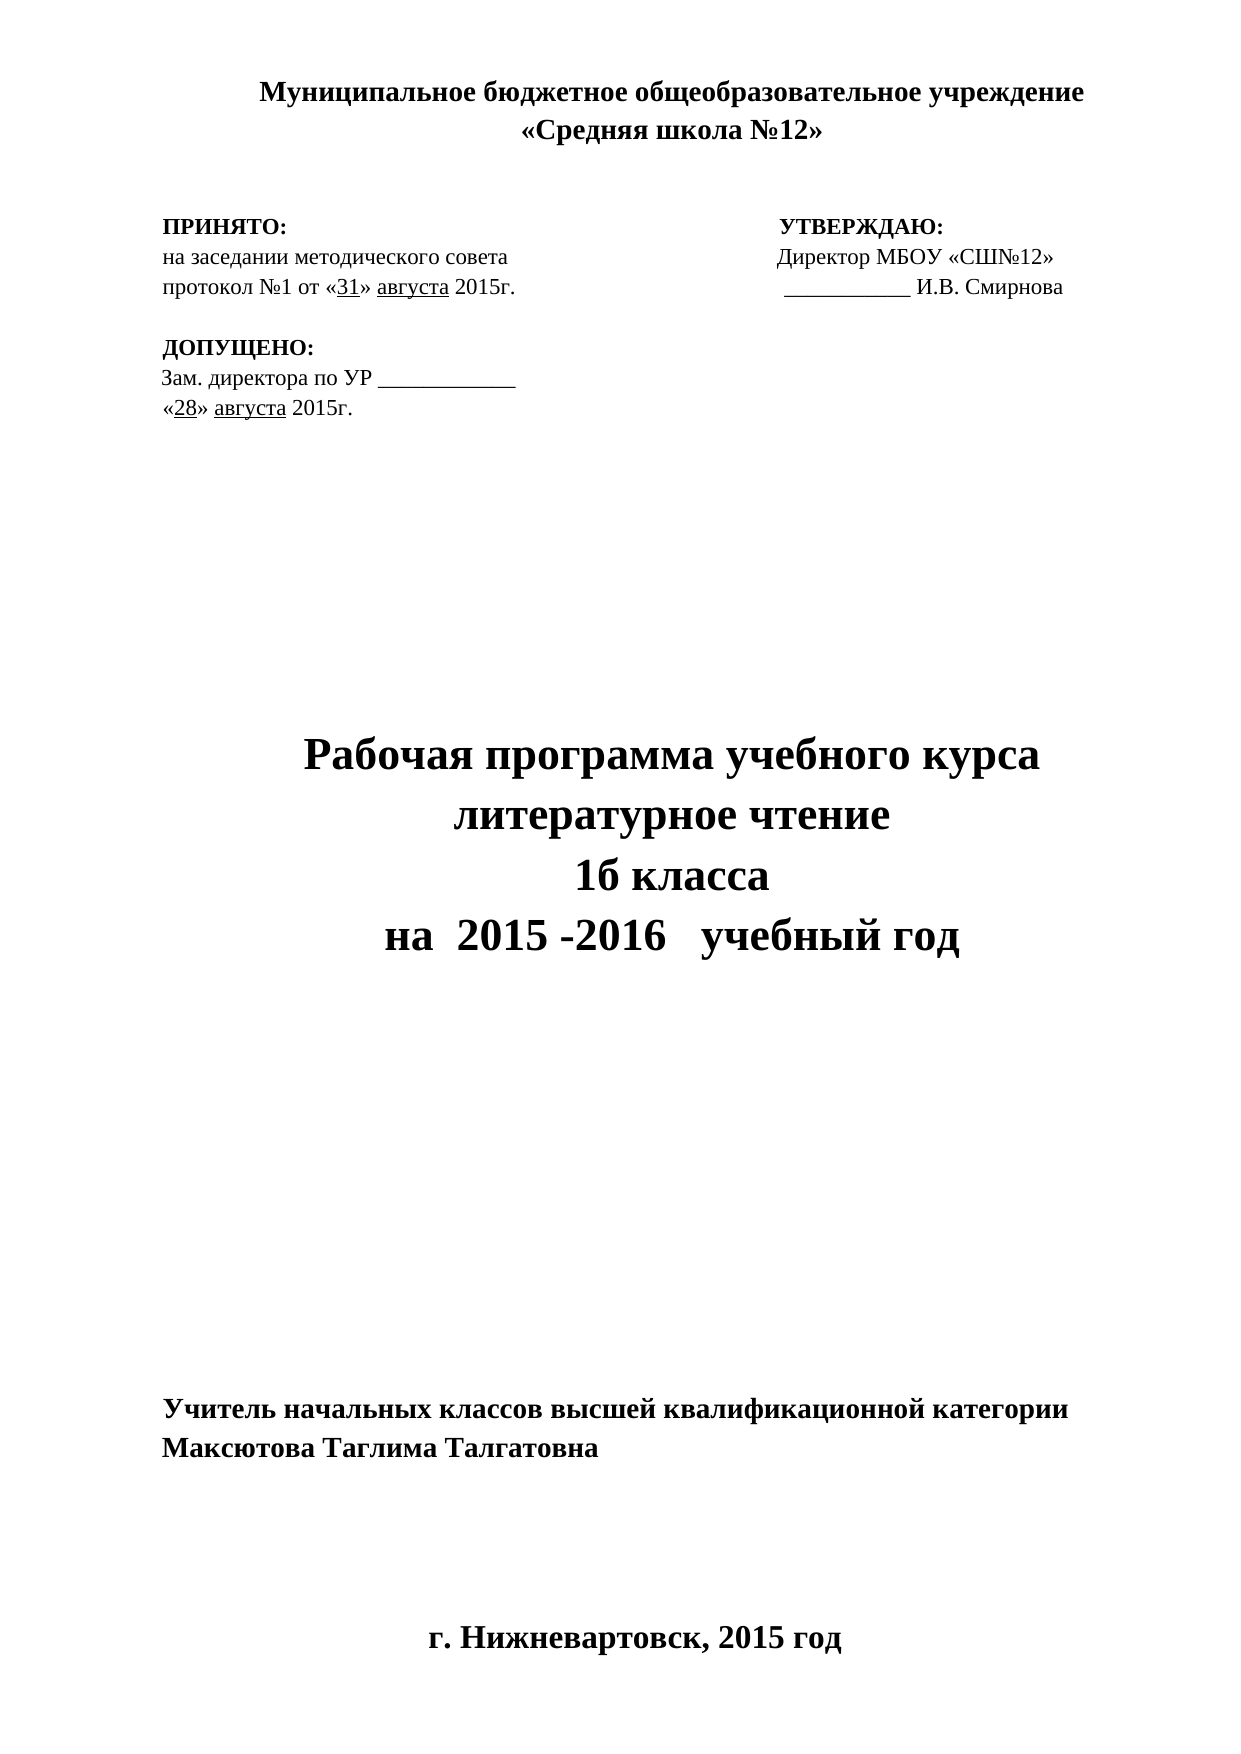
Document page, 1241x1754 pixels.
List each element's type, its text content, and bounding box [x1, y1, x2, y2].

text ПРИНЯТО: УТВЕРЖДАЮ: [89, 213, 1181, 239]
text протокол №1 от «31» августа 2015г. ___________ И.В. Смирнова [89, 273, 1181, 299]
text ДОПУЩЕНО: [89, 333, 1181, 360]
text Муниципальное бюджетное общеобразовательное учреждение [89, 74, 1181, 107]
text литературное чтение [89, 787, 1181, 839]
text Рабочая программа учебного курса [89, 726, 1181, 779]
text «28» августа 2015г. [89, 394, 1181, 420]
text Максютова Таглима Талгатовна [89, 1430, 1181, 1463]
text на заседании методического совета Директор МБОУ «СШ№12» [89, 243, 1181, 269]
text Зам. директора по УР ____________ [89, 364, 1181, 390]
text Учитель начальных классов высшей квалификационной категории [89, 1391, 1181, 1425]
text г. Нижневартовск, 2015 год [89, 1617, 1181, 1655]
text «Средняя школа №12» [89, 112, 1181, 146]
text на 2015 -2016 учебный год [89, 908, 1181, 961]
text 1б класса [89, 847, 1181, 900]
